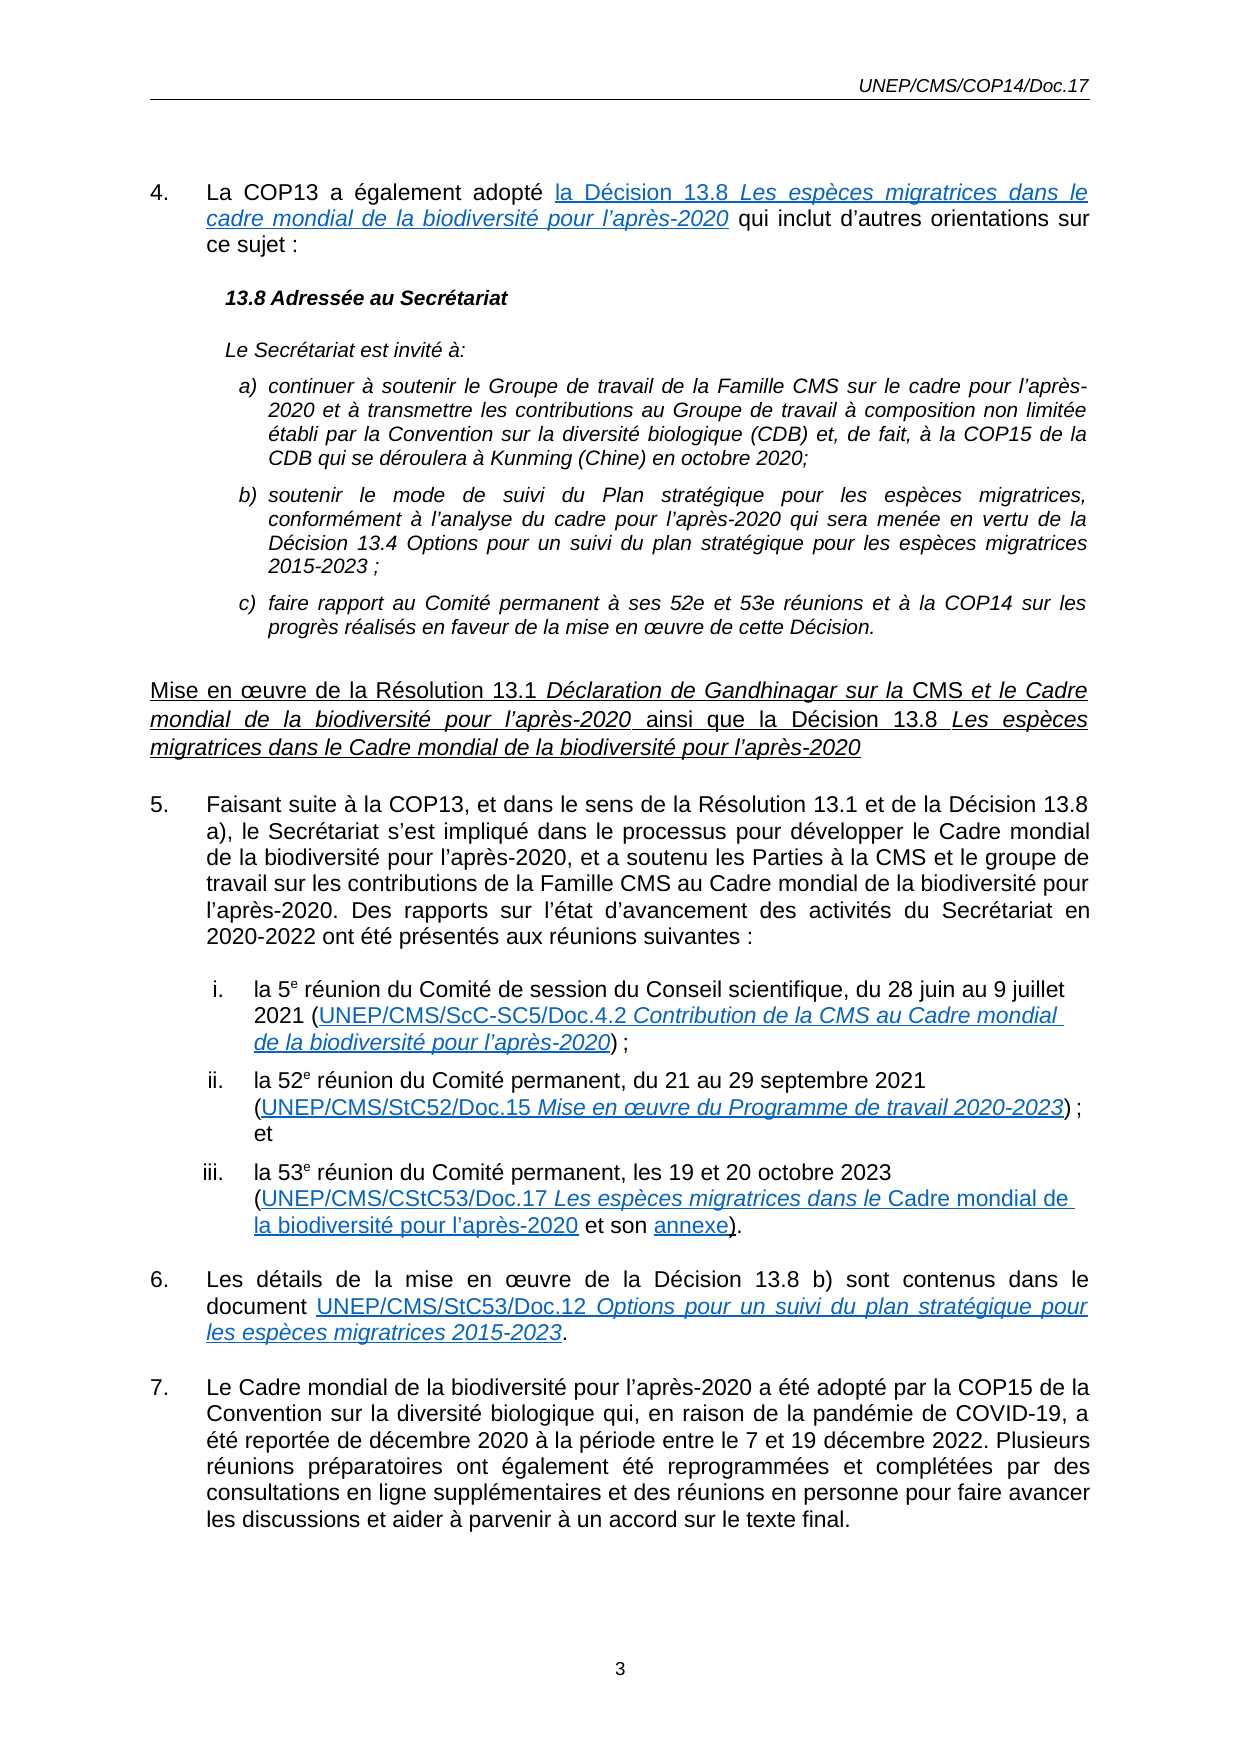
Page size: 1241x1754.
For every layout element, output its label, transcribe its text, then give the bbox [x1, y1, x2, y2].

list Le Secrétariat est invité à: [225, 338, 1090, 362]
list la 5e réunion du Comité de session du Conseil scientifique, du 28 juin au 9 juillet 2021 (UNEP/CMS/ScC-SC5/Doc.4.2 Contribution de la CMS au Cadre mondial de la biodiversité pour l’après-2020) ; [224, 976, 1090, 1055]
list Les détails de la mise en œuvre de la Décision 13.8 b) sont contenus dans le document UNEP/CMS/StC53/Doc.12 Options pour un suivi du plan stratégique pour les espèces migratrices 2015-2023. [150, 1266, 1090, 1345]
list Le Cadre mondial de la biodiversité pour l’après-2020 a été adopté par la COP15 de la Convention sur la diversité biologique qui, en raison de la pandémie de COVID-19, a été reportée de décembre 2020 à la période entre le 7 et 19 décembre 2022. Plusieurs réunions préparatoires ont également été reprogrammées et complétées par des consultations en ligne supplémentaires et des réunions en personne pour faire avancer les discussions et aider à parvenir à un accord sur le texte final. [150, 1374, 1090, 1532]
text Mise en œuvre de la Résolution 13.1 Déclaration de Gandhinagar sur la CMS et le Cadre mondial de la biodiversité pour l’après-2020 ainsi que la Décision 13.8 Les espèces migratrices dans le Cadre mondial de la biodiversité pour l’après-2020 [150, 677, 1090, 761]
list Faisant suite à la COP13, et dans le sens de la Résolution 13.1 et de la Décision 13.8 a), le Secrétariat s’est impliqué dans le processus pour développer le Cadre mondial de la biodiversité pour l’après-2020, et a soutenu les Parties à la CMS et le groupe de travail sur les contributions de la Famille CMS au Cadre mondial de la biodiversité pour l’après-2020. Des rapports sur l’état d’avancement des activités du Secrétariat en 2020-2022 ont été présentés aux réunions suivantes : [150, 791, 1090, 949]
list a) continuer à soutenir le Groupe de travail de la Famille CMS sur le cadre pour l’après-2020 et à transmettre les contributions au Groupe de travail à composition non limitée établi par la Convention sur la diversité biologique (CDB) et, de fait, à la COP15 de la CDB qui se déroulera à Kunming (Chine) en octobre 2020; [239, 374, 1090, 470]
list la 53e réunion du Comité permanent, les 19 et 20 octobre 2023 (UNEP/CMS/CStC53/Doc.17 Les espèces migratrices dans le Cadre mondial de la biodiversité pour l’après-2020 et son annexe). [224, 1159, 1090, 1238]
list b) soutenir le mode de suivi du Plan stratégique pour les espèces migratrices, conformément à l’analyse du cadre pour l’après-2020 qui sera menée en vertu de la Décision 13.4 Options pour un suivi du plan stratégique pour les espèces migratrices 2015-2023 ; [239, 482, 1090, 578]
list c) faire rapport au Comité permanent à ses 52e et 53e réunions et à la COP14 sur les progrès réalisés en faveur de la mise en œuvre de cette Décision. [239, 591, 1090, 639]
list 13.8 Adressée au Secrétariat [225, 286, 1090, 310]
list la 52e réunion du Comité permanent, du 21 au 29 septembre 2021 (UNEP/CMS/StC52/Doc.15 Mise en œuvre du Programme de travail 2020-2023) ; et [224, 1067, 1090, 1146]
list La COP13 a également adopté la Décision 13.8 Les espèces migratrices dans le cadre mondial de la biodiversité pour l’après-2020 qui inclut d’autres orientations sur ce sujet : [150, 178, 1090, 257]
